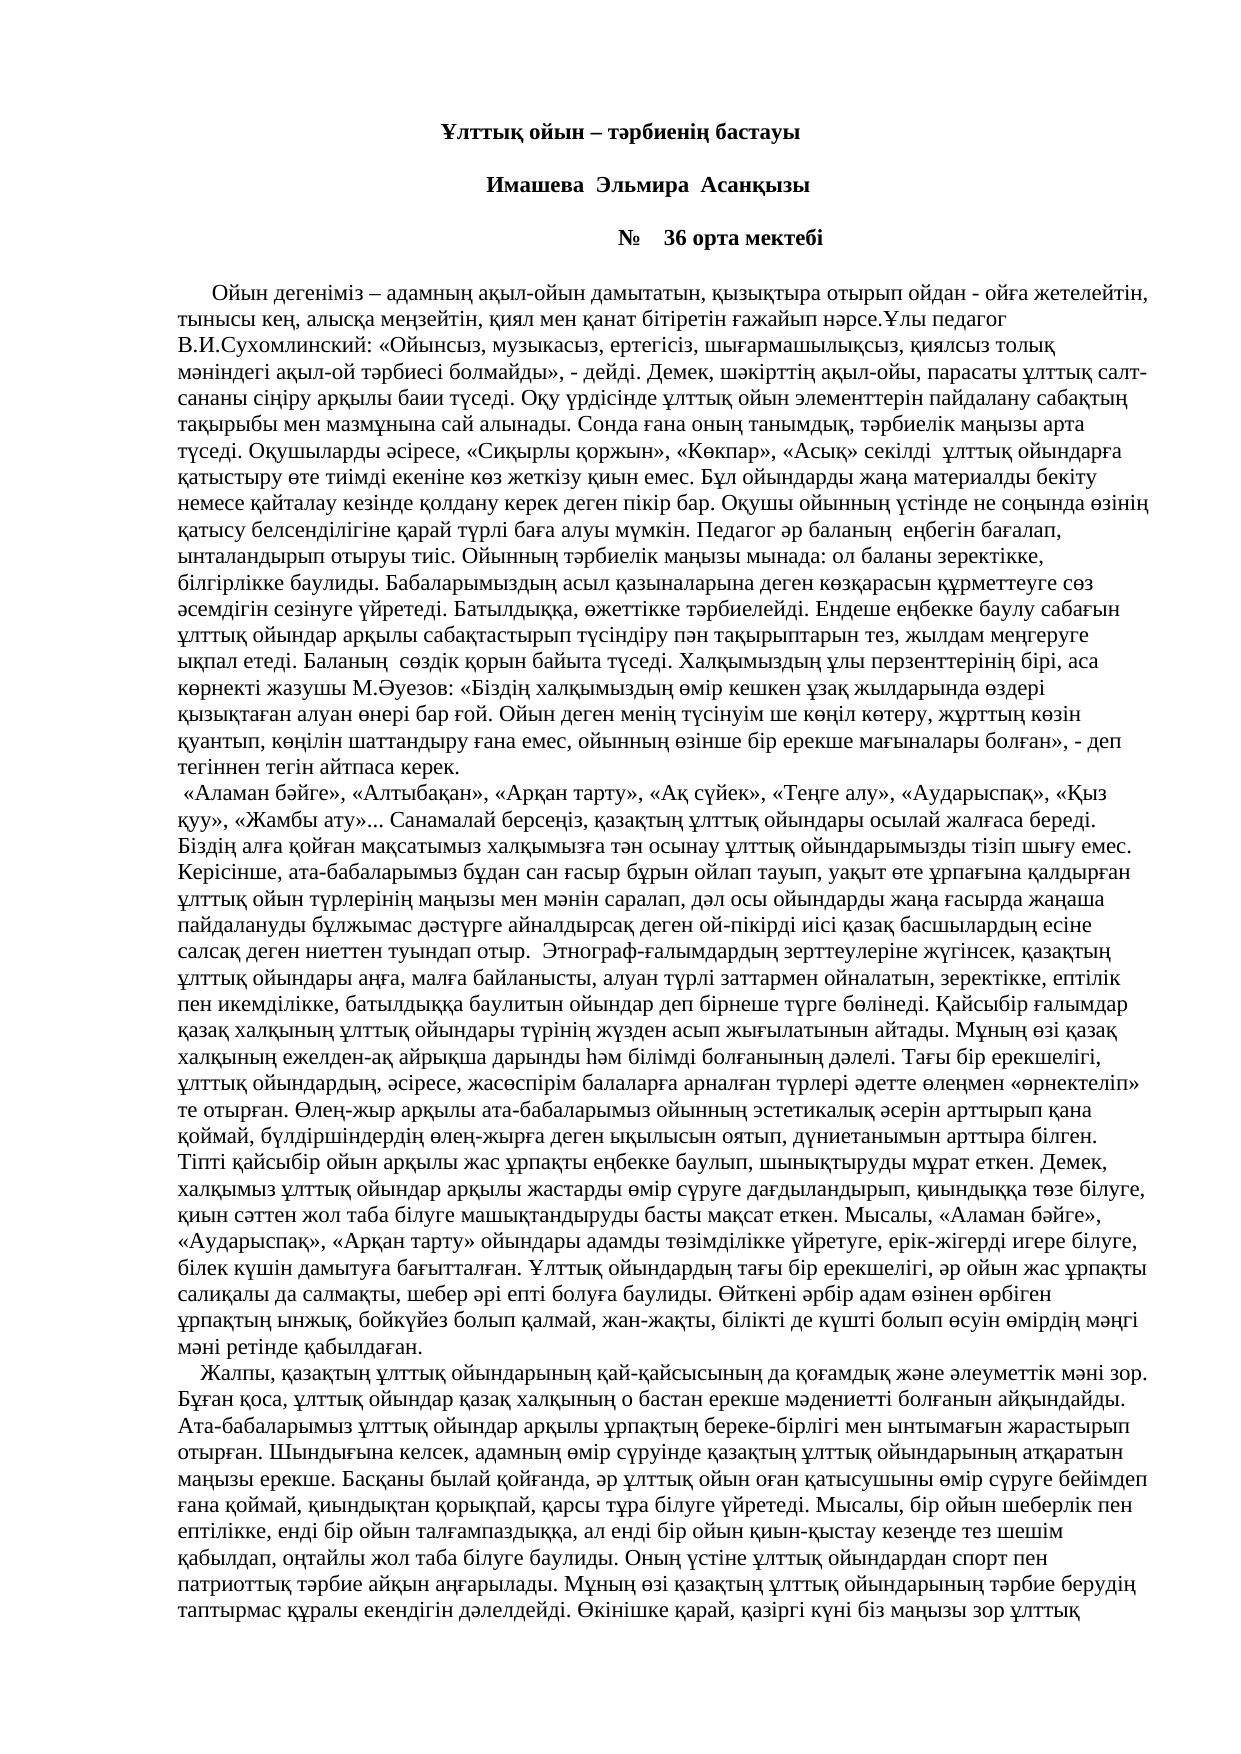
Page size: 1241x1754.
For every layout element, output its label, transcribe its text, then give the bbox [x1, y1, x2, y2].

text «Аламан бәйге», «Алтыбақан», «Арқан тарту», «Ақ сүйек», «Теңге алу», «Аударыспақ», «Қыз қуу», «Жамбы ату»... Санамалай берсеңіз, қазақтың ұлттық ойындары осылай жалғаса береді. Біздің алға қойған мақсатымыз халқымызға тән осынау ұлттық ойындарымызды тізіп шығу емес. Керісінше, ата-бабаларымыз бұдан сан ғасыр бұрын ойлап тауып, уақыт өте ұрпағына қалдырған ұлттық ойын түрлерінің маңызы мен мәнін саралап, дәл осы ойындарды жаңа ғасырда жаңаша пайдалануды бұлжымас дәстүрге айналдырсақ деген ой-пікірді иісі қазақ басшылардың есіне салсақ деген ниеттен туындап отыр. Этнограф-ғалымдардың зерттеулеріне жүгінсек, қазақтың ұлттық ойындары аңға, малға байланысты, алуан түрлі заттармен ойналатын, зеректікке, ептілік пен икемділікке, батылдыққа баулитын ойындар деп бірнеше түрге бөлінеді. Қайсыбір ғалымдар қазақ халқының ұлттық ойындары түрінің жүзден асып жығылатынын айтады. Мұның өзі қазақ халқының ежелден-ақ айрықша дарынды һәм білімді болғанының дәлелі. Тағы бір ерекшелігі, ұлттық ойындардың, әсіресе, жасөспірім балаларға арналған түрлері әдетте өлеңмен «өрнектеліп» те отырған. Өлең-жыр арқылы ата-бабаларымыз ойынның эстетикалық әсерін арттырып қана қоймай, бүлдіршіндердің өлең-жырға деген ықылысын оятып, дүниетанымын арттыра білген. Тіпті қайсыбір ойын арқылы жас ұрпақты еңбекке баулып, шынықтыруды мұрат еткен. Демек, халқымыз ұлттық ойындар арқылы жастарды өмір сүруге дағдыландырып, қиындыққа төзе білуге, қиын сәттен жол таба білуге машықтандыруды басты мақсат еткен. Мысалы, «Аламан бәйге», «Аударыспақ», «Арқан тарту» ойындары адамды төзімділікке үйретуге, ерік-жігерді игере білуге, білек күшін дамытуға бағытталған. Ұлттық ойындардың тағы бір ерекшелігі, әр ойын жас ұрпақты салиқалы да салмақты, шебер әрі епті болуға баулиды. Өйткені әрбір адам өзінен өрбіген ұрпақтың ынжық, бойкүйез болып қалмай, жан-жақты, білікті де күшті болып өсуін өмірдің мәңгі мәні ретінде қабылдаған. [177, 779, 1152, 1359]
text Ойын дегеніміз – адамның ақыл-ойын дамытатын, қызықтыра отырып ойдан - ойға жетелейтін, тынысы кең, алысқа меңзейтін, қиял мен қанат бітіретін ғажайып нәрсе.Ұлы педагог В.И.Сухомлинский: «Ойынсыз, музыкасыз, ертегісіз, шығармашылықсыз, қиялсыз толық мәніндегі ақыл-ой тәрбиесі болмайды», - дейді. Демек, шәкірттің ақыл-ойы, парасаты ұлттық салт-сананы сіңіру арқылы баии түседі. Оқу үрдісінде ұлттық ойын элементтерін пайдалану сабақтың тақырыбы мен мазмұнына сай алынады. Сонда ғана оның танымдық, тәрбиелік маңызы арта түседі. Оқушыларды әсіресе, «Сиқырлы қоржын», «Көкпар», «Асық» секілді ұлттық ойындарға қатыстыру өте тиімді екеніне көз жеткізу қиын емес. Бұл ойындарды жаңа материалды бекіту немесе қайталау кезінде қолдану керек деген пікір бар. Оқушы ойынның үстінде не соңында өзінің қатысу белсенділігіне қарай түрлі баға алуы мүмкін. Педагог әр баланың еңбегін бағалап, ынталандырып отыруы тиіс. Ойынның тәрбиелік маңызы мынада: ол баланы зеректікке, білгірлікке баулиды. Бабаларымыздың асыл қазыналарына деген көзқарасын құрметтеуге сөз әсемдігін сезінуге үйретеді. Батылдыққа, өжеттікке тәрбиелейді. Ендеше еңбекке баулу сабағын ұлттық ойындар арқылы сабақтастырып түсіндіру пән тақырыптарын тез, жылдам меңгеруге ықпал етеді. Баланың сөздік қорын байыта түседі. Халқымыздың ұлы перзенттерінің бірі, аса көрнекті жазушы М.Әуезов: «Біздің халқымыздың өмір кешкен ұзақ жылдарында өздері қызықтаған алуан өнері бар ғой. Ойын деген менің түсінуім ше көңіл көтеру, жұрттың көзін қуантып, көңілін шаттандыру ғана емес, ойынның өзінше бір ерекше мағыналары болған», - деп тегіннен тегін айтпаса керек. [177, 279, 1152, 779]
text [177, 1359, 1152, 1623]
text Ұлттық ойын – тәрбиенің бастауы [177, 118, 1152, 144]
text Имашева Эльмира Асанқызы [177, 171, 1152, 197]
text № 36 орта мектебі [177, 223, 1152, 250]
